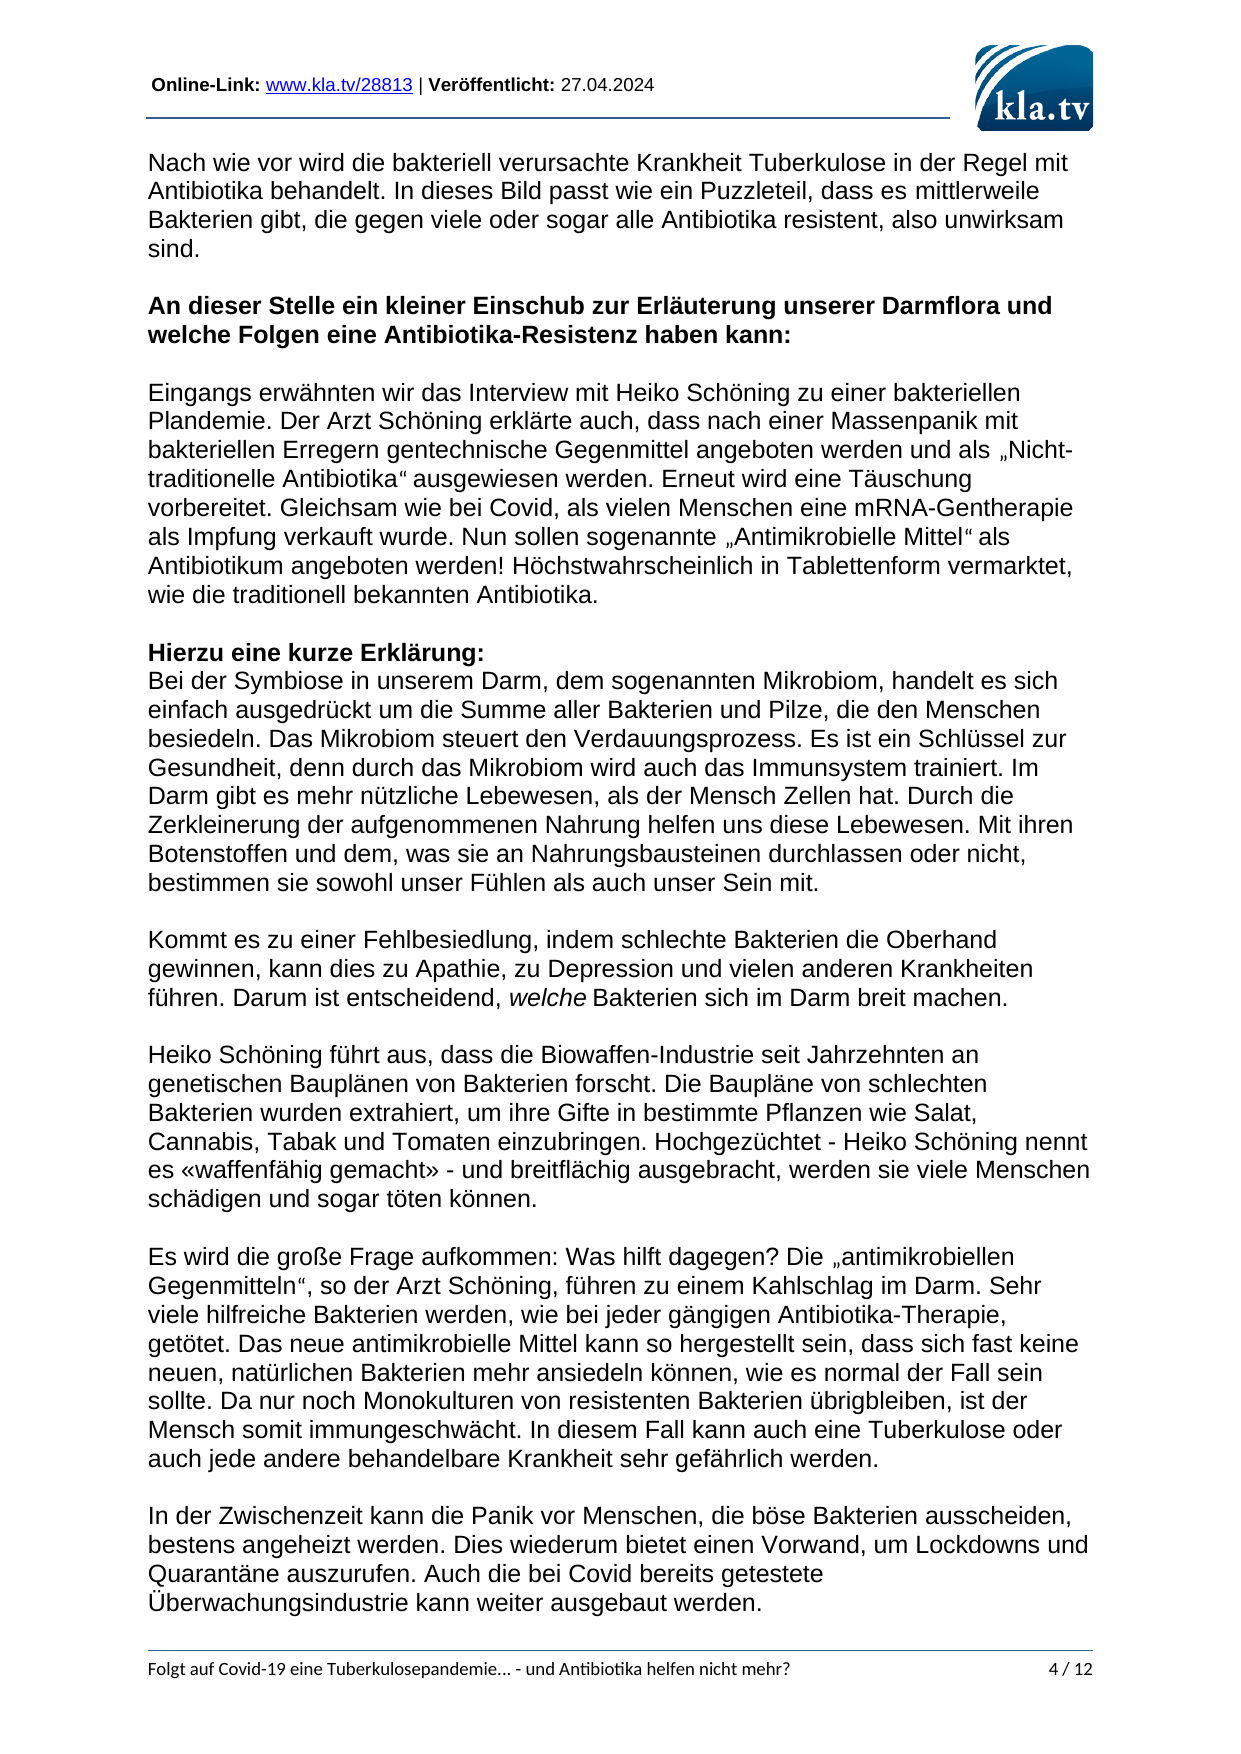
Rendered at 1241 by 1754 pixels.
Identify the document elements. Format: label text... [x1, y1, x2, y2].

text Heiko Schöning führt aus, dass die Biowaffen-Industrie seit Jahrzehnten an genetischen Bauplänen von Bakterien forscht. Die Baupläne von schlechten Bakterien wurden extrahiert, um ihre Gifte in bestimmte Pflanzen wie Salat, Cannabis, Tabak und Tomaten einzubringen. Hochgezüchtet - Heiko Schöning nennt es «waffenfähig gemacht» - und breitflächig ausgebracht, werden sie viele Menschen schädigen und sogar töten können. [148, 1041, 1093, 1213]
text Bei der Symbiose in unserem Darm, dem sogenannten Mikrobiom, handelt es sich einfach ausgedrückt um die Summe aller Bakterien und Pilze, die den Menschen besiedeln. Das Mikrobiom steuert den Verdauungsprozess. Es ist ein Schlüssel zur Gesundheit, denn durch das Mikrobiom wird auch das Immunsystem trainiert. Im Darm gibt es mehr nützliche Lebewesen, als der Mensch Zellen hat. Durch die Zerkleinerung der aufgenommenen Nahrung helfen uns diese Lebewesen. Mit ihren Botenstoffen und dem, was sie an Nahrungsbausteinen durchlassen oder nicht, bestimmen sie sowohl unser Fühlen als auch unser Sein mit. [148, 666, 1093, 896]
picture [974, 45, 1093, 130]
text Hierzu eine kurze Erklärung: [148, 638, 1093, 666]
text Es wird die große Frage aufkommen: Was hilft dagegen? Die „antimikrobiellen Gegenmitteln“, so der Arzt Schöning, führen zu einem Kahlschlag im Darm. Sehr viele hilfreiche Bakterien werden, wie bei jeder gängigen Antibiotika-Therapie, getötet. Das neue antimikrobielle Mittel kann so hergestellt sein, dass sich fast keine neuen, natürlichen Bakterien mehr ansiedeln können, wie es normal der Fall sein sollte. Da nur noch Monokulturen von resistenten Bakterien übrigbleiben, ist der Mensch somit immungeschwächt. In diesem Fall kann auch eine Tuberkulose oder auch jede andere behandelbare Krankheit sehr gefährlich werden. [148, 1242, 1093, 1473]
picture [1084, 45, 1093, 51]
text Eingangs erwähnten wir das Interview mit Heiko Schöning zu einer bakteriellen Plandemie. Der Arzt Schöning erklärte auch, dass nach einer Massenpanik mit bakteriellen Erregern gentechnische Gegenmittel angeboten werden und als „Nicht-traditionelle Antibiotika“ ausgewiesen werden. Erneut wird eine Täuschung vorbereitet. Gleichsam wie bei Covid, als vielen Menschen eine mRNA-Gentherapie als Impfung verkauft wurde. Nun sollen sogenannte „Antimikrobielle Mittel“ als Antibiotikum angeboten werden! Höchstwahrscheinlich in Tablettenform vermarktet, wie die traditionell bekannten Antibiotika. [148, 378, 1093, 609]
text Kommt es zu einer Fehlbesiedlung, indem schlechte Bakterien die Oberhand gewinnen, kann dies zu Apathie, zu Depression und vielen anderen Krankheiten führen. Darum ist entscheidend, welche Bakterien sich im Darm breit machen. [148, 925, 1093, 1012]
text Nach wie vor wird die bakteriell verursachte Krankheit Tuberkulose in der Regel mit Antibiotika behandelt. In dieses Bild passt wie ein Puzzleteil, dass es mittlerweile Bakterien gibt, die gegen viele oder sogar alle Antibiotika resistent, also unwirksam sind. [148, 148, 1093, 263]
text An dieser Stelle ein kleiner Einschub zur Erläuterung unserer Darmflora und welche Folgen eine Antibiotika-Resistenz haben kann: [148, 291, 1093, 349]
text In der Zwischenzeit kann die Panik vor Menschen, die böse Bakterien ausscheiden, bestens angeheizt werden. Dies wiederum bietet einen Vorwand, um Lockdowns und Quarantäne auszurufen. Auch die bei Covid bereits getestete Überwachungsindustrie kann weiter ausgebaut werden. [148, 1501, 1093, 1616]
